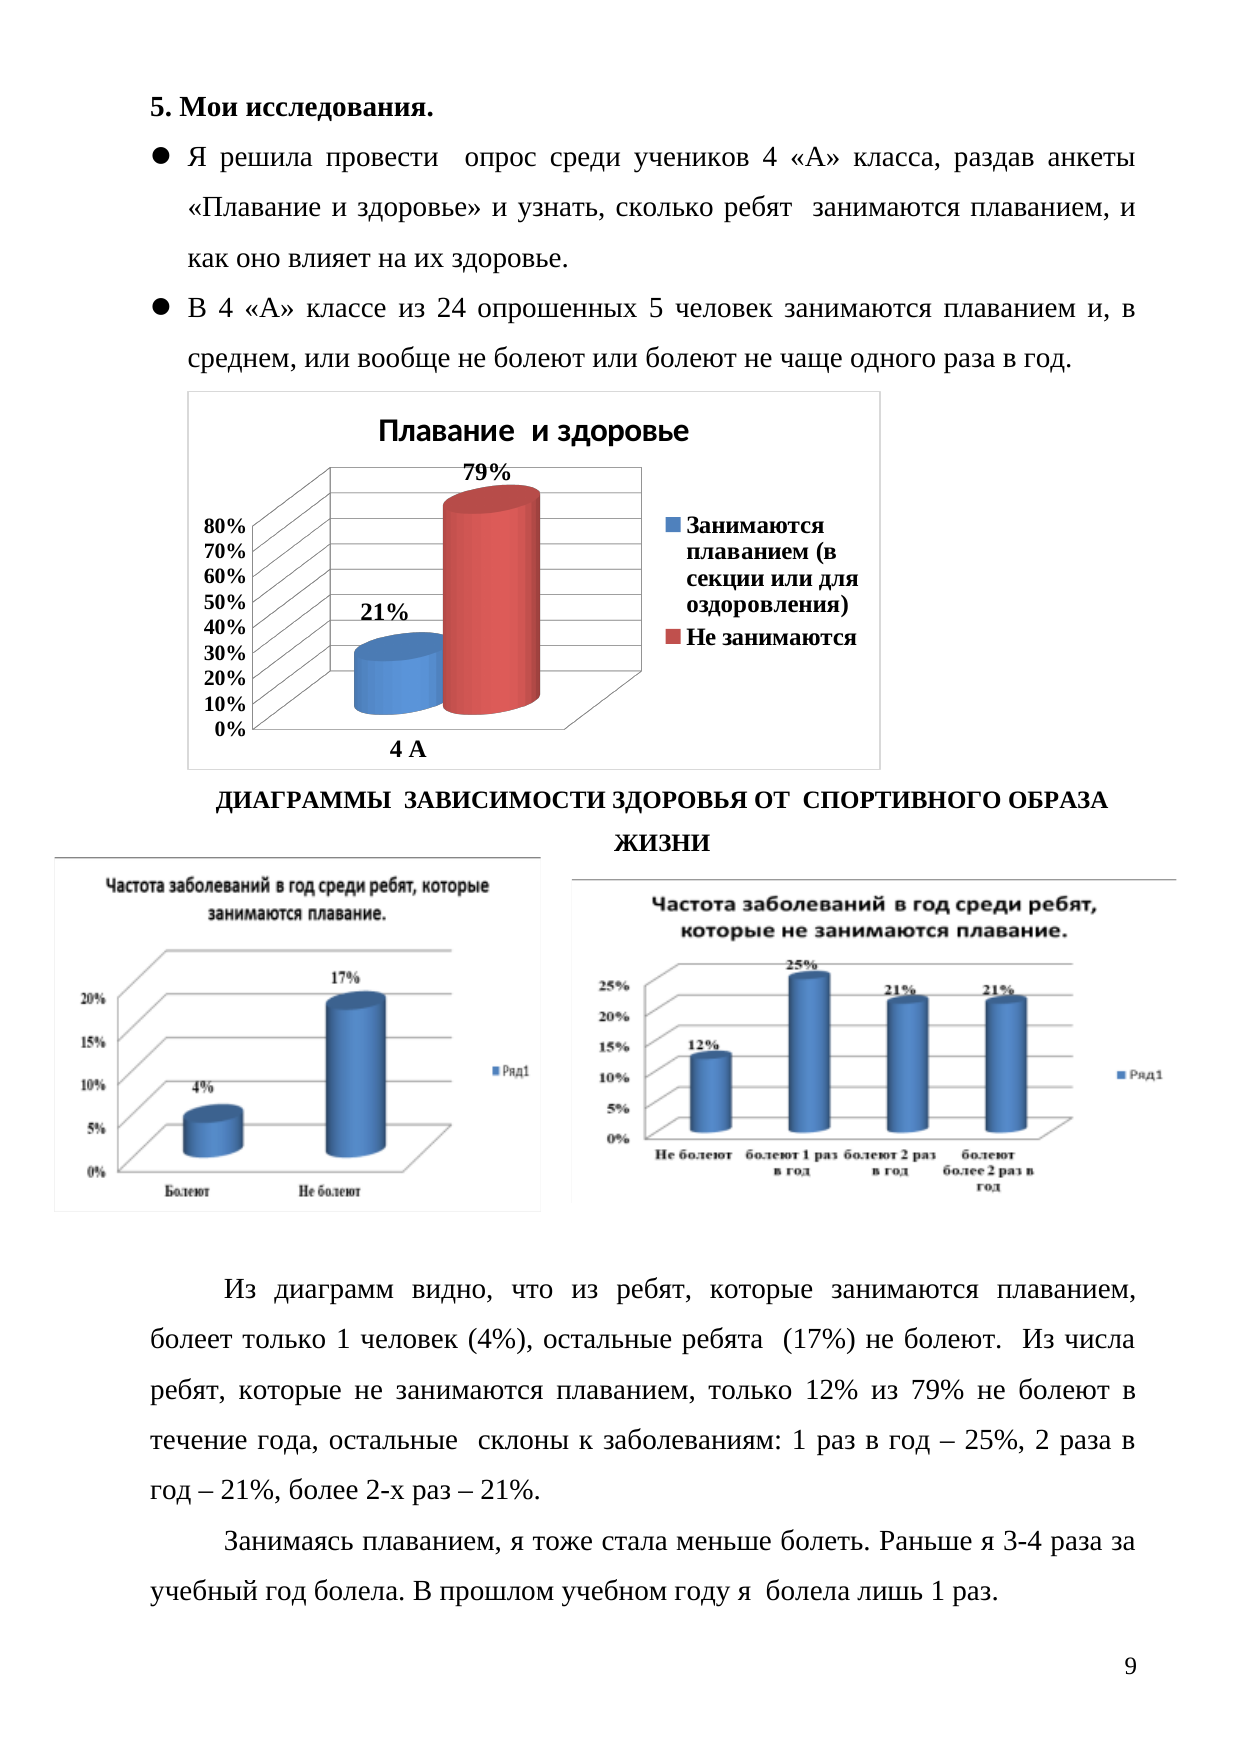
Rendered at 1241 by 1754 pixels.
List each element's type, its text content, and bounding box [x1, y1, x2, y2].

text 5. Мои исследования. [150, 89, 1137, 122]
picture [570, 879, 1177, 1202]
text Из диаграмм видно, что из ребят, которые занимаются плаванием, болеет только 1 человек (4%), остальные ребята (17%) не болеют. Из числа ребят, которые не занимаются плаванием, только 12% из 79% не болеют в течение года, остальные склоны к заболеваниям: 1 раз в год – 25%, 2 раза в год – 21%, более 2-х раз – 21%. [150, 1271, 1137, 1506]
text ДИАГРАММЫ ЗАВИСИМОСТИ ЗДОРОВЬЯ ОТ СПОРТИВНОГО ОБРАЗА ЖИЗНИ [187, 785, 1137, 857]
list Я решила провести опрос среди учеников 4 «А» класса, раздав анкеты «Плавание и здоровье» и узнать, сколько ребят занимаются плаванием, и как оно влияет на их здоровье. [150, 139, 1137, 273]
list В 4 «А» классе из 24 опрошенных 5 человек занимаются плаванием и, в среднем, или вообще не болеют или болеют не чаще одного раза в год. [150, 290, 1137, 374]
text Занимаясь плаванием, я тоже стала меньше болеть. Раньше я 3-4 раза за учебный год болела. В прошлом учебном году я болела лишь 1 раз. [150, 1523, 1137, 1607]
picture [53, 857, 541, 1211]
